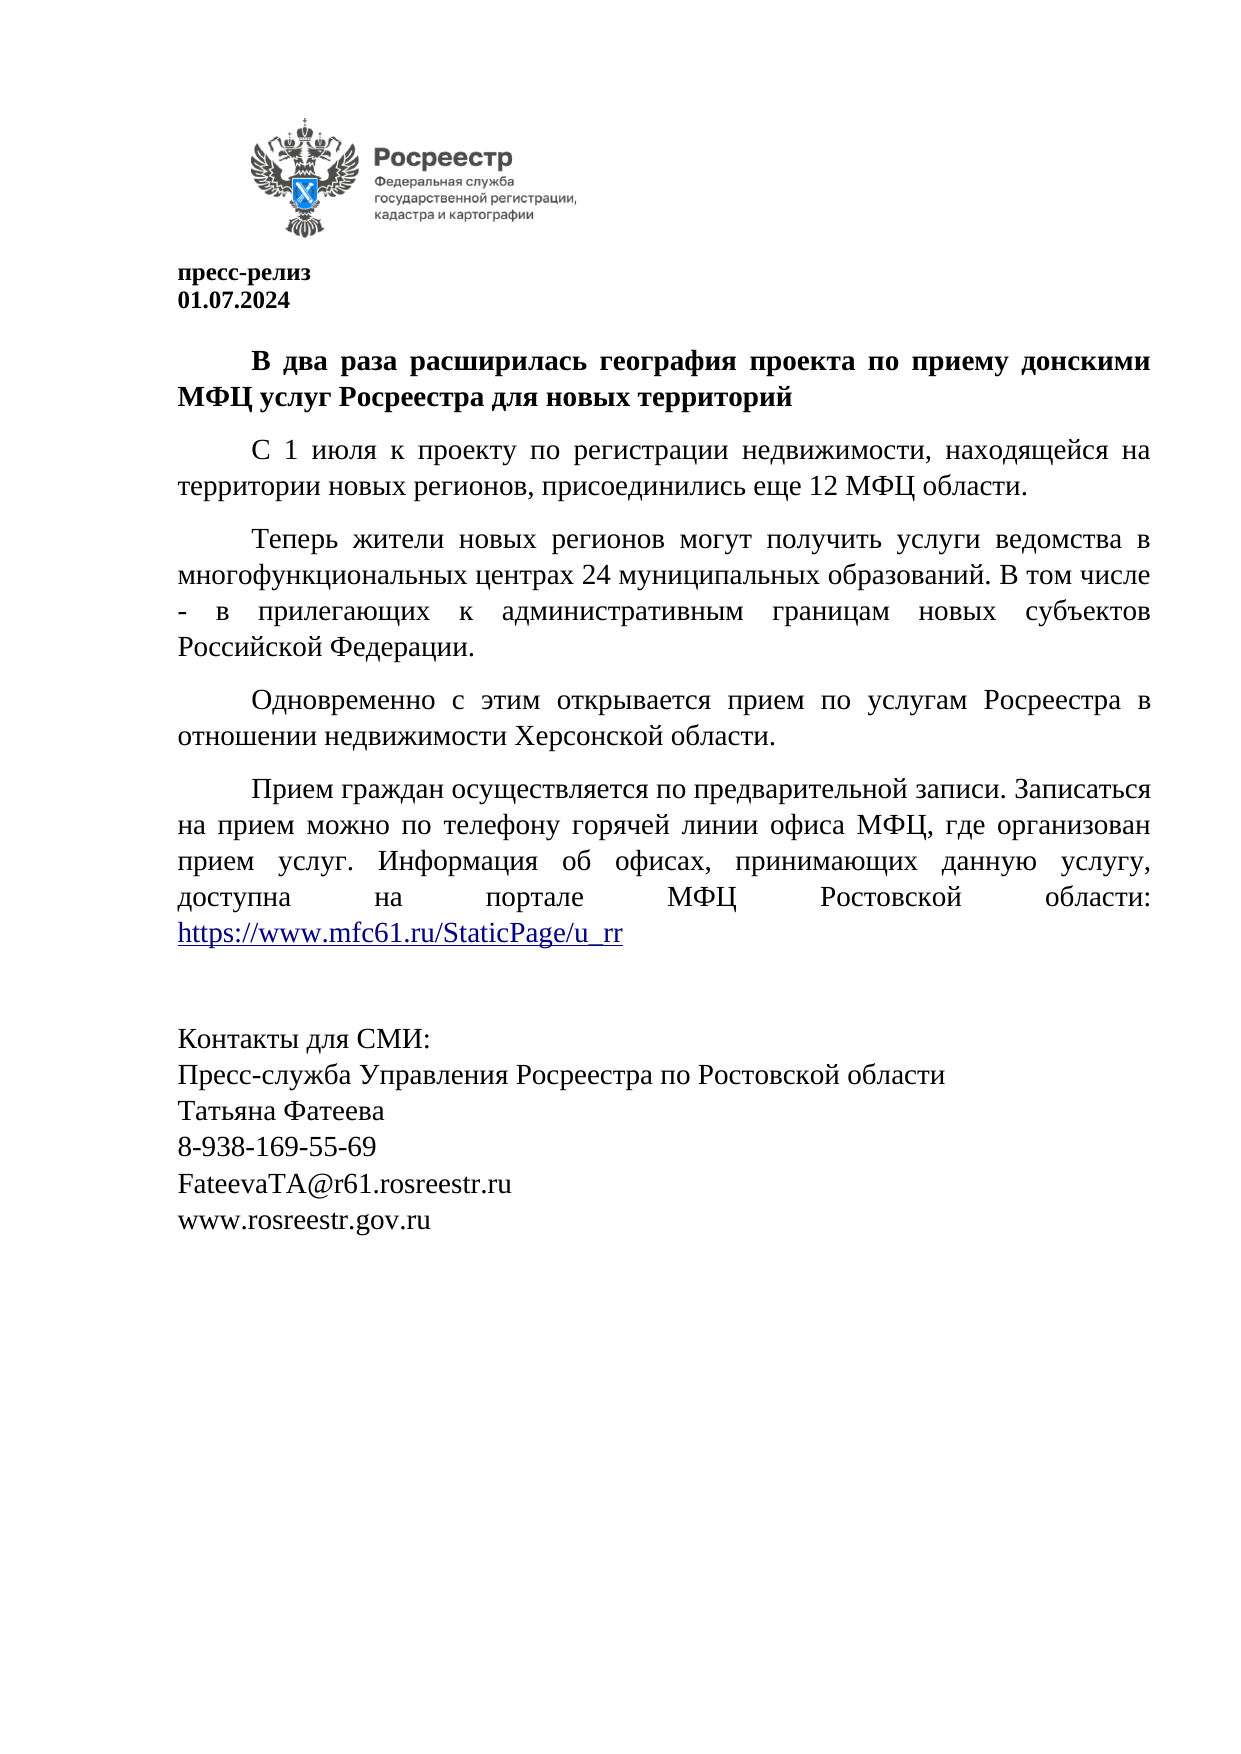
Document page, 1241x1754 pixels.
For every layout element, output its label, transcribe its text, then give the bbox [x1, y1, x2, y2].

picture [251, 118, 577, 238]
text В два раза расширилась география проекта по приему донскими МФЦ услуг Росреестра для новых территорий [177, 343, 1152, 412]
text Прием граждан осуществляется по предварительной записи. Записаться на прием можно по телефону горячей линии офиса МФЦ, где организован прием услуг. Информация об офисах, принимающих данную услугу, доступна на портале МФЦ Ростовской области: https://www.mfc61.ru/StaticPage/u_rr [177, 771, 1152, 949]
text С 1 июля к проекту по регистрации недвижимости, находящейся на территории новых регионов, присоединились еще 12 МФЦ области. [177, 432, 1152, 501]
text www.rosreestr.gov.ru [177, 1202, 1152, 1235]
text 8-938-169-55-69 [177, 1129, 1152, 1163]
text FateevaTA@r61.rosreestr.ru [177, 1166, 1152, 1199]
text пресс-релиз 01.07.2024 [177, 257, 1152, 314]
text Татьяна Фатеева [177, 1093, 1152, 1127]
text Контакты для СМИ: [177, 1021, 1152, 1055]
text Теперь жители новых регионов могут получить услуги ведомства в многофункциональных центрах 24 муниципальных образований. В том числе - в прилегающих к административным границам новых субъектов Российской Федерации. [177, 521, 1152, 663]
text Пресс-служба Управления Росреестра по Ростовской области [177, 1057, 1152, 1091]
text Одновременно с этим открывается прием по услугам Росреестра в отношении недвижимости Херсонской области. [177, 682, 1152, 752]
